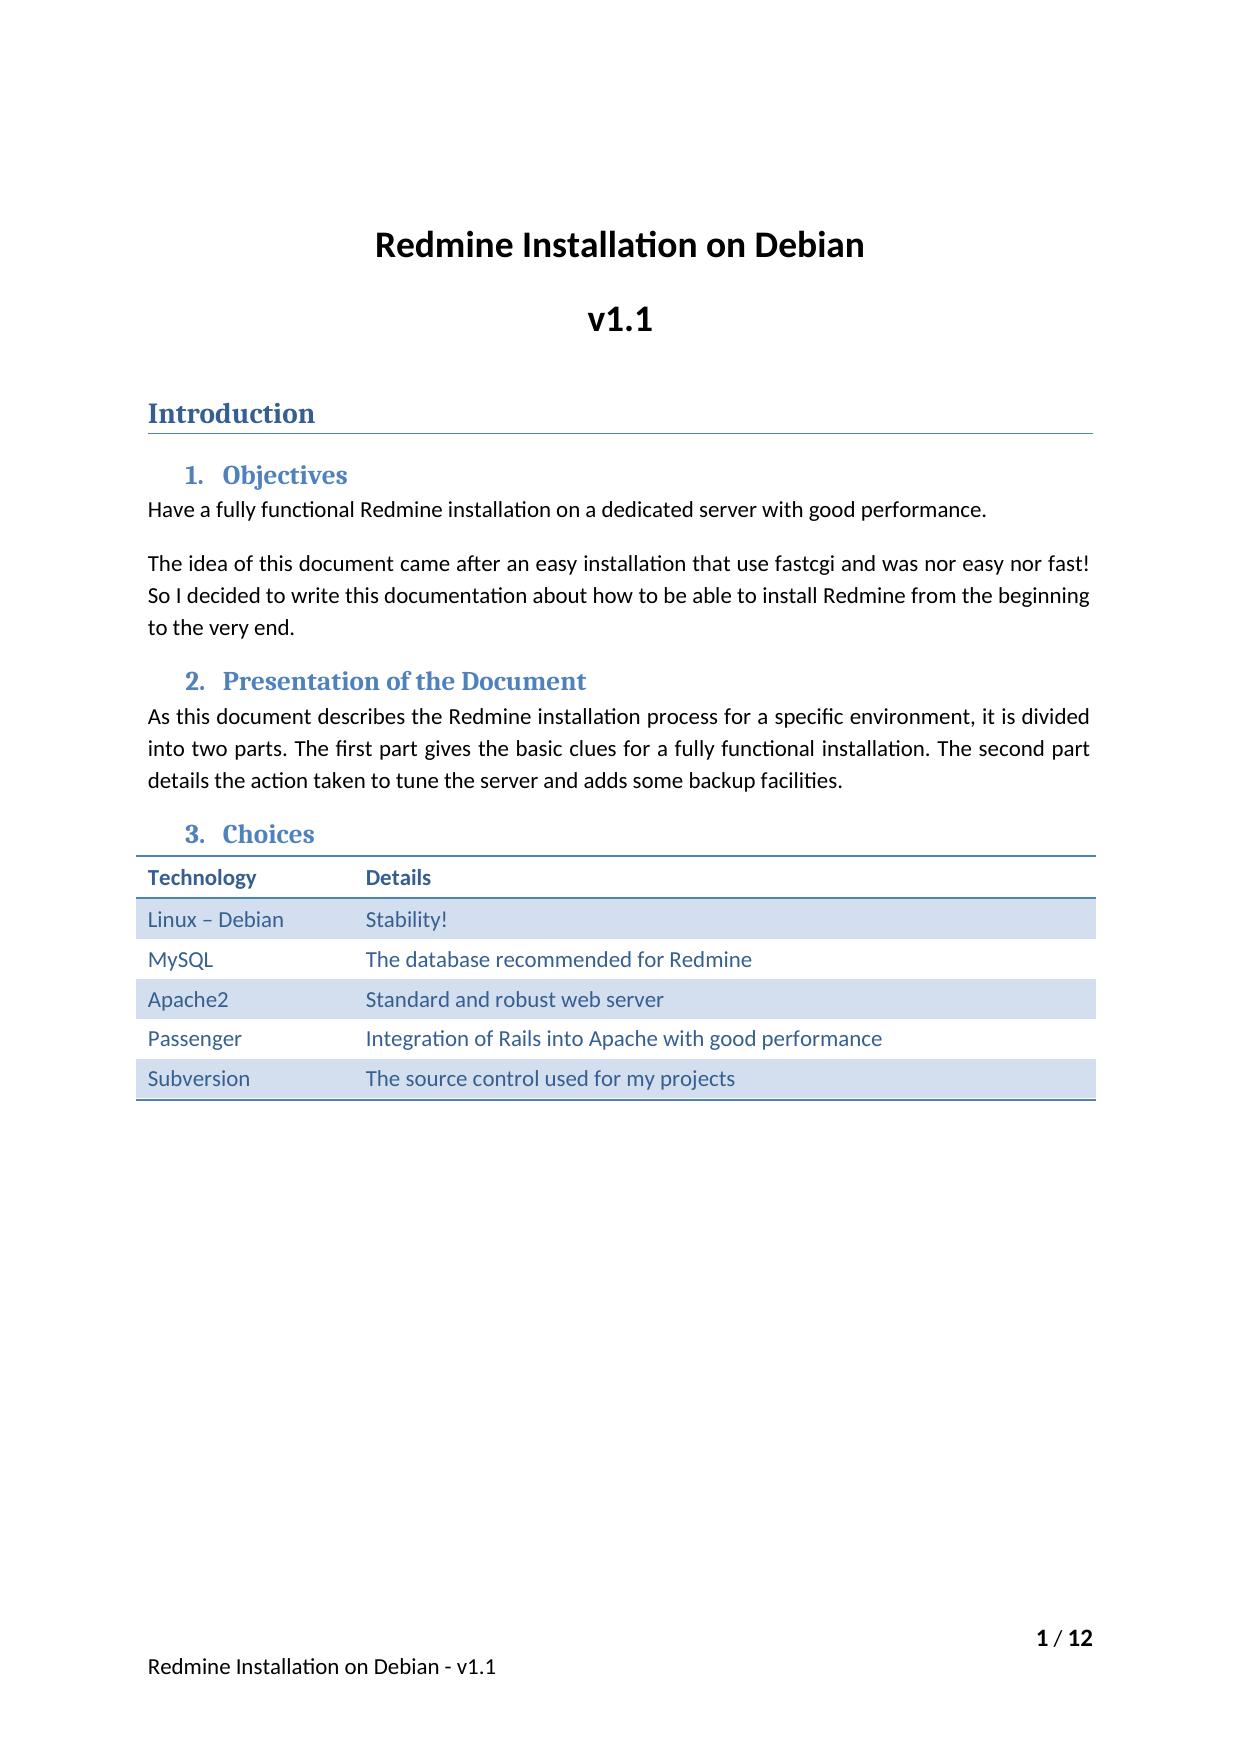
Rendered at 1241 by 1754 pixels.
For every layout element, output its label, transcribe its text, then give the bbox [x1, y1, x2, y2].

table_cell Integration of Rails into Apache with good performance [354, 1019, 1096, 1058]
table_cell The database recommended for Redmine [354, 939, 1096, 979]
table_cell Subversion [136, 1059, 354, 1098]
table_cell The source control used for my projects [354, 1059, 1096, 1098]
text v1.1 [148, 295, 1093, 341]
table_cell Standard and robust web server [354, 979, 1096, 1019]
table_cell Passenger [136, 1019, 354, 1058]
table_header Details [354, 857, 1096, 897]
table_cell MySQL [136, 939, 354, 979]
text Redmine Installation on Debian [148, 221, 1093, 267]
subtitle Presentation of the Document [185, 666, 1093, 697]
text The idea of this document came after an easy installation that use fastcgi and was nor easy nor fast! So I decided to write this documentation about how to be able to install Redmine from the beginning to the very end. [148, 549, 1093, 641]
table_header Technology [136, 857, 354, 897]
text Have a fully functional Redmine installation on a dedicated server with good performance. [148, 496, 1093, 524]
subtitle Choices [185, 819, 1093, 850]
subtitle Introduction [148, 397, 1093, 433]
subtitle Objectives [185, 460, 1093, 491]
table_cell Linux – Debian [136, 899, 354, 939]
text As this document describes the Redmine installation process for a specific environment, it is divided into two parts. The first part gives the basic clues for a fully functional installation. The second part details the action taken to tune the server and adds some backup facilities. [148, 702, 1093, 794]
table_cell Stability! [354, 899, 1096, 939]
table_cell Apache2 [136, 979, 354, 1019]
